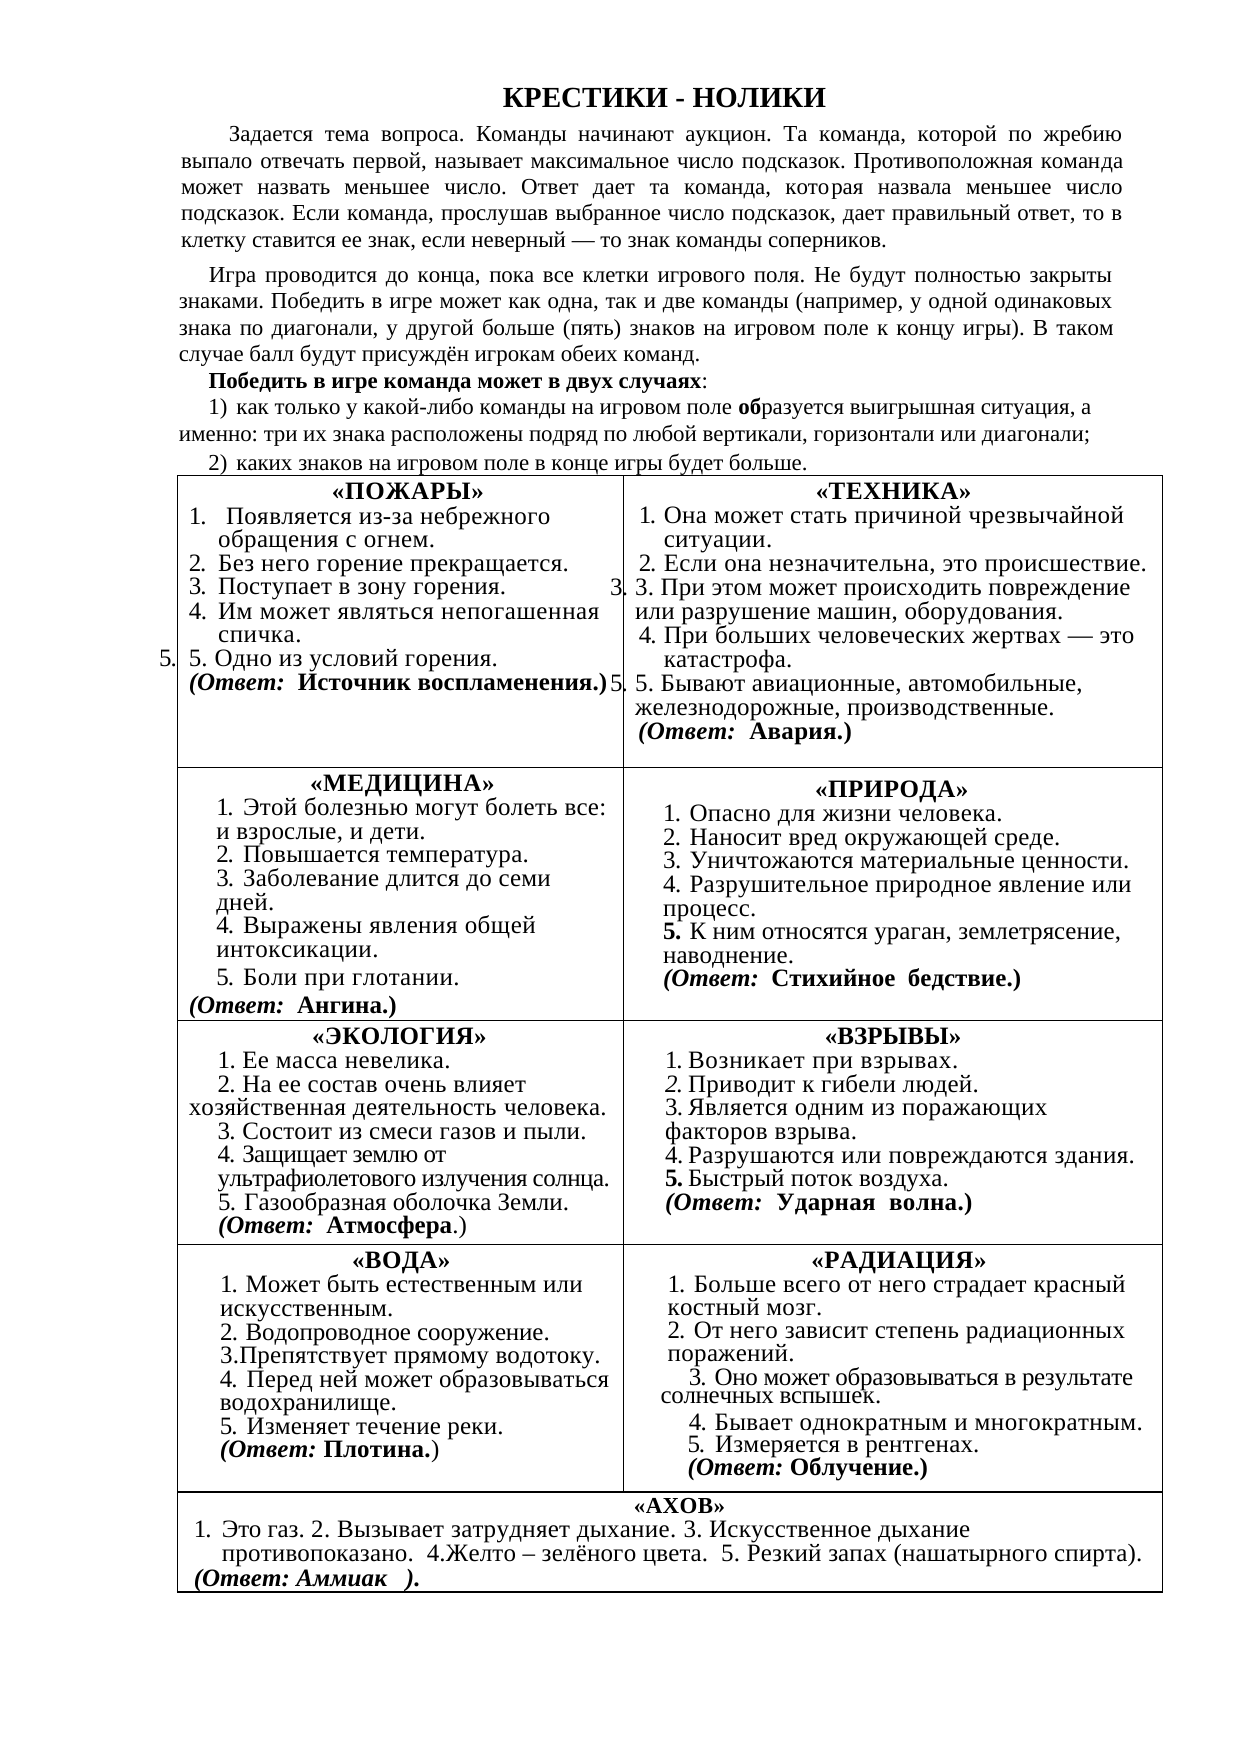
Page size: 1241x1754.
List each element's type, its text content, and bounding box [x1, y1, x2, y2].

table_cell «ВОДА» Может быть естественным или искусственным. Водопроводное сооружение. 3.Препятствует прямому водотоку. Перед ней может образовываться водохранилище. Изменяет течение реки. (Ответ: Плотина.) [178, 1245, 623, 1491]
text КРЕСТИКИ - НОЛИКИ [177, 80, 1152, 113]
table_header «ПОЖАРЫ» Появляется из-за небрежного обращения с огнем. Без него горение прекращается. Поступает в зону горения. Им может являться непогашенная спичка. 5. Одно из условий горения. (Ответ: Источник воспламенения.) [178, 476, 623, 767]
text Задается тема вопроса. Команды начинают аукцион. Та команда, которой по жребию выпало отвечать первой, называет максимальное число подсказок. Противоположная команда может назвать меньшее число. Ответ дает та команда, которая назвала меньшее число подсказок. Если команда, прослушав выбранное число подсказок, дает правильный ответ, то в клетку ставится ее знак, если неверный — то знак команды соперников. [181, 120, 1123, 252]
table_cell «МЕДИЦИНА» Этой болезнью могут болеть все: и взрослые, и дети. Повышается температура. Заболевание длится до семи дней. Выражены явления общей интоксикации. Боли при глотании. (Ответ: Ангина.) [178, 768, 623, 1020]
table_cell «ВЗРЫВЫ» Возникает при взрывах. Приводит к гибели людей. Является одним из поражающих факторов взрыва. Разрушаются или повреждаются здания. Быстрый поток воздуха. (Ответ: Ударная волна.) [624, 1021, 1162, 1244]
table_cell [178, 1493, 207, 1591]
table_cell «ЭКОЛОГИЯ» Ее масса невелика. На ее состав очень влияет хозяйственная деятельность человека. Состоит из смеси газов и пыли. Защищает землю от ультрафиолетового излучения солнца. 5. Газообразная оболочка Земли. (Ответ: Атмосфера.) [178, 1021, 623, 1244]
table_cell «ПРИРОДА» Опасно для жизни человека. Наносит вред окружающей среде. Уничтожаются материальные ценности. Разрушительное природное явление или процесс. К ним относятся ураган, землетрясение, наводнение. (Ответ: Стихийное бедствие.) [624, 768, 1162, 1020]
list каких знаков на игровом поле в конце игры будет больше. [179, 449, 1152, 475]
text Победить в игре команда может в двух случаях: [208, 367, 1152, 393]
table_header «ТЕХНИКА» Она может стать причиной чрезвычайной ситуации. Если она незначительна, это происшествие. 3. При этом может происходить повреждение или разрушение машин, оборудования. При больших человеческих жертвах — это катастрофа. 5. Бывают авиационные, автомобильные, железнодорожные, производственные. (Ответ: Авария.) [624, 476, 1162, 767]
table_cell «РАДИАЦИЯ» Больше всего от него страдает красный костный мозг. От него зависит степень радиационных поражений. Оно может образовываться в результате солнечных вспышек. Бывает однократным и многократным. 5. Измеряется в рентгенах. (Ответ: Облучение.) [624, 1245, 1162, 1491]
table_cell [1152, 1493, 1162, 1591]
list как только у какой-либо команды на игровом поле образуется выигрышная ситуация, а именно: три их знака расположены подряд по любой вертикали, горизонтали или диагонали; [179, 393, 1152, 446]
text Игра проводится до конца, пока все клетки игрового поля. Не будут полностью закрыты знаками. Победить в игре может как одна, так и две команды (например, у одной одинаковых знака по диагонали, у другой больше (пять) знаков на игровом поле к концу игры). В таком случае балл будут присуждён игрокам обеих команд. [179, 261, 1114, 367]
